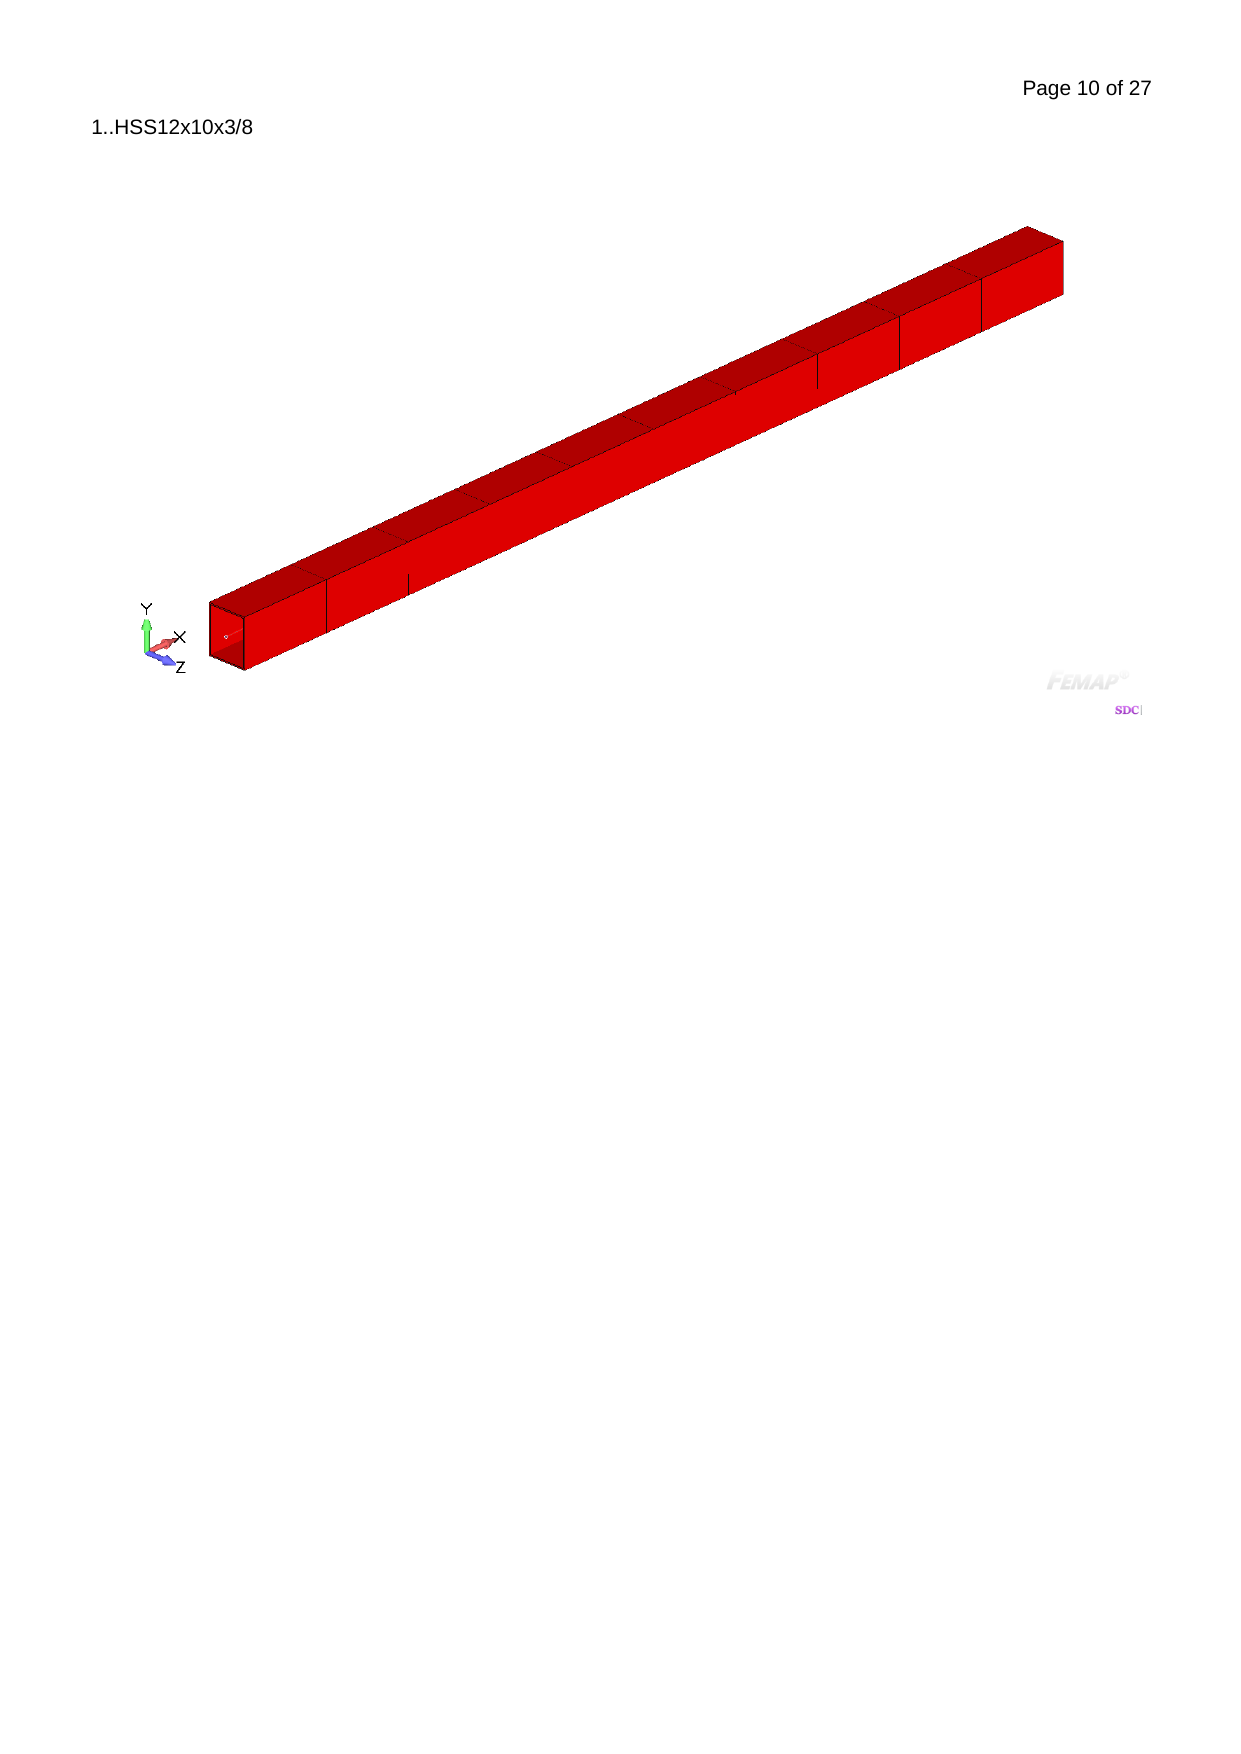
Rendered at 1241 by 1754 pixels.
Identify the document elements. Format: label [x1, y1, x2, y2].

table_cell [90, 183, 1142, 721]
picture [91, 189, 1142, 715]
